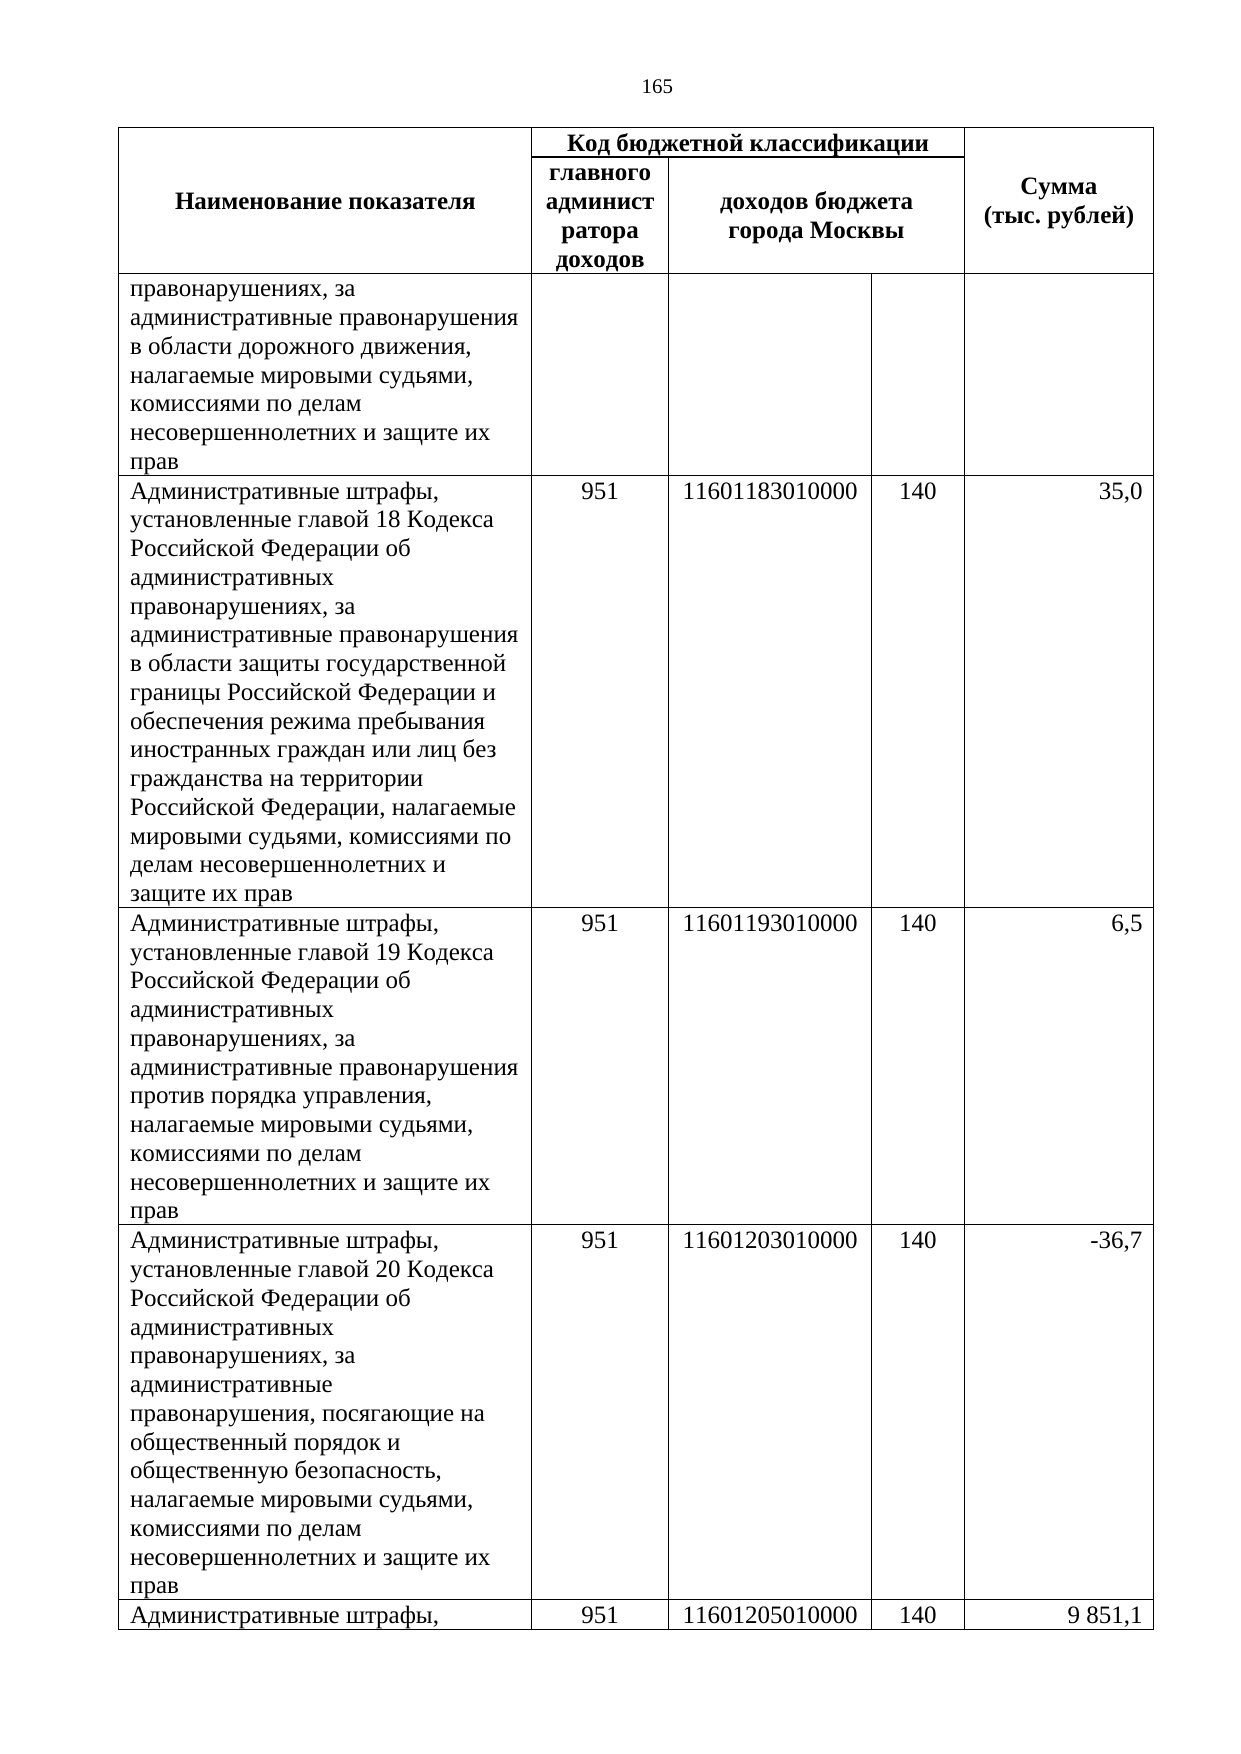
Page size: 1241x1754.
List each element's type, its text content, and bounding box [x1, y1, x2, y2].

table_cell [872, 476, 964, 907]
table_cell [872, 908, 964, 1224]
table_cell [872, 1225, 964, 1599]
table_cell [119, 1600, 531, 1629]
table_header Код бюджетной классификации [532, 128, 964, 156]
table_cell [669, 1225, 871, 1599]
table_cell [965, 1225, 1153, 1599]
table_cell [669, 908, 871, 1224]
table_header Сумма (тыс. рублей) [965, 128, 1153, 272]
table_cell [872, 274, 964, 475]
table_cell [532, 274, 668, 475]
table_cell доходов бюджета города Москвы [669, 158, 964, 272]
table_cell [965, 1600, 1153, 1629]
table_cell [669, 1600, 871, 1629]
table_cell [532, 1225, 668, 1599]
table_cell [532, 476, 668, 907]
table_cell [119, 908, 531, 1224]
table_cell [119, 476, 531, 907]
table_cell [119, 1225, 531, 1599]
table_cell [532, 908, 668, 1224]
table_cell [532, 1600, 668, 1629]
table_cell главного администратора доходов [532, 158, 668, 272]
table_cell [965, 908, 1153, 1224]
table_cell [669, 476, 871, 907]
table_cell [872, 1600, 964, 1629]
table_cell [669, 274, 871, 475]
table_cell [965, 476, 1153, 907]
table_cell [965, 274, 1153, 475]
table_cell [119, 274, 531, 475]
table_header Наименование показателя [119, 128, 531, 272]
